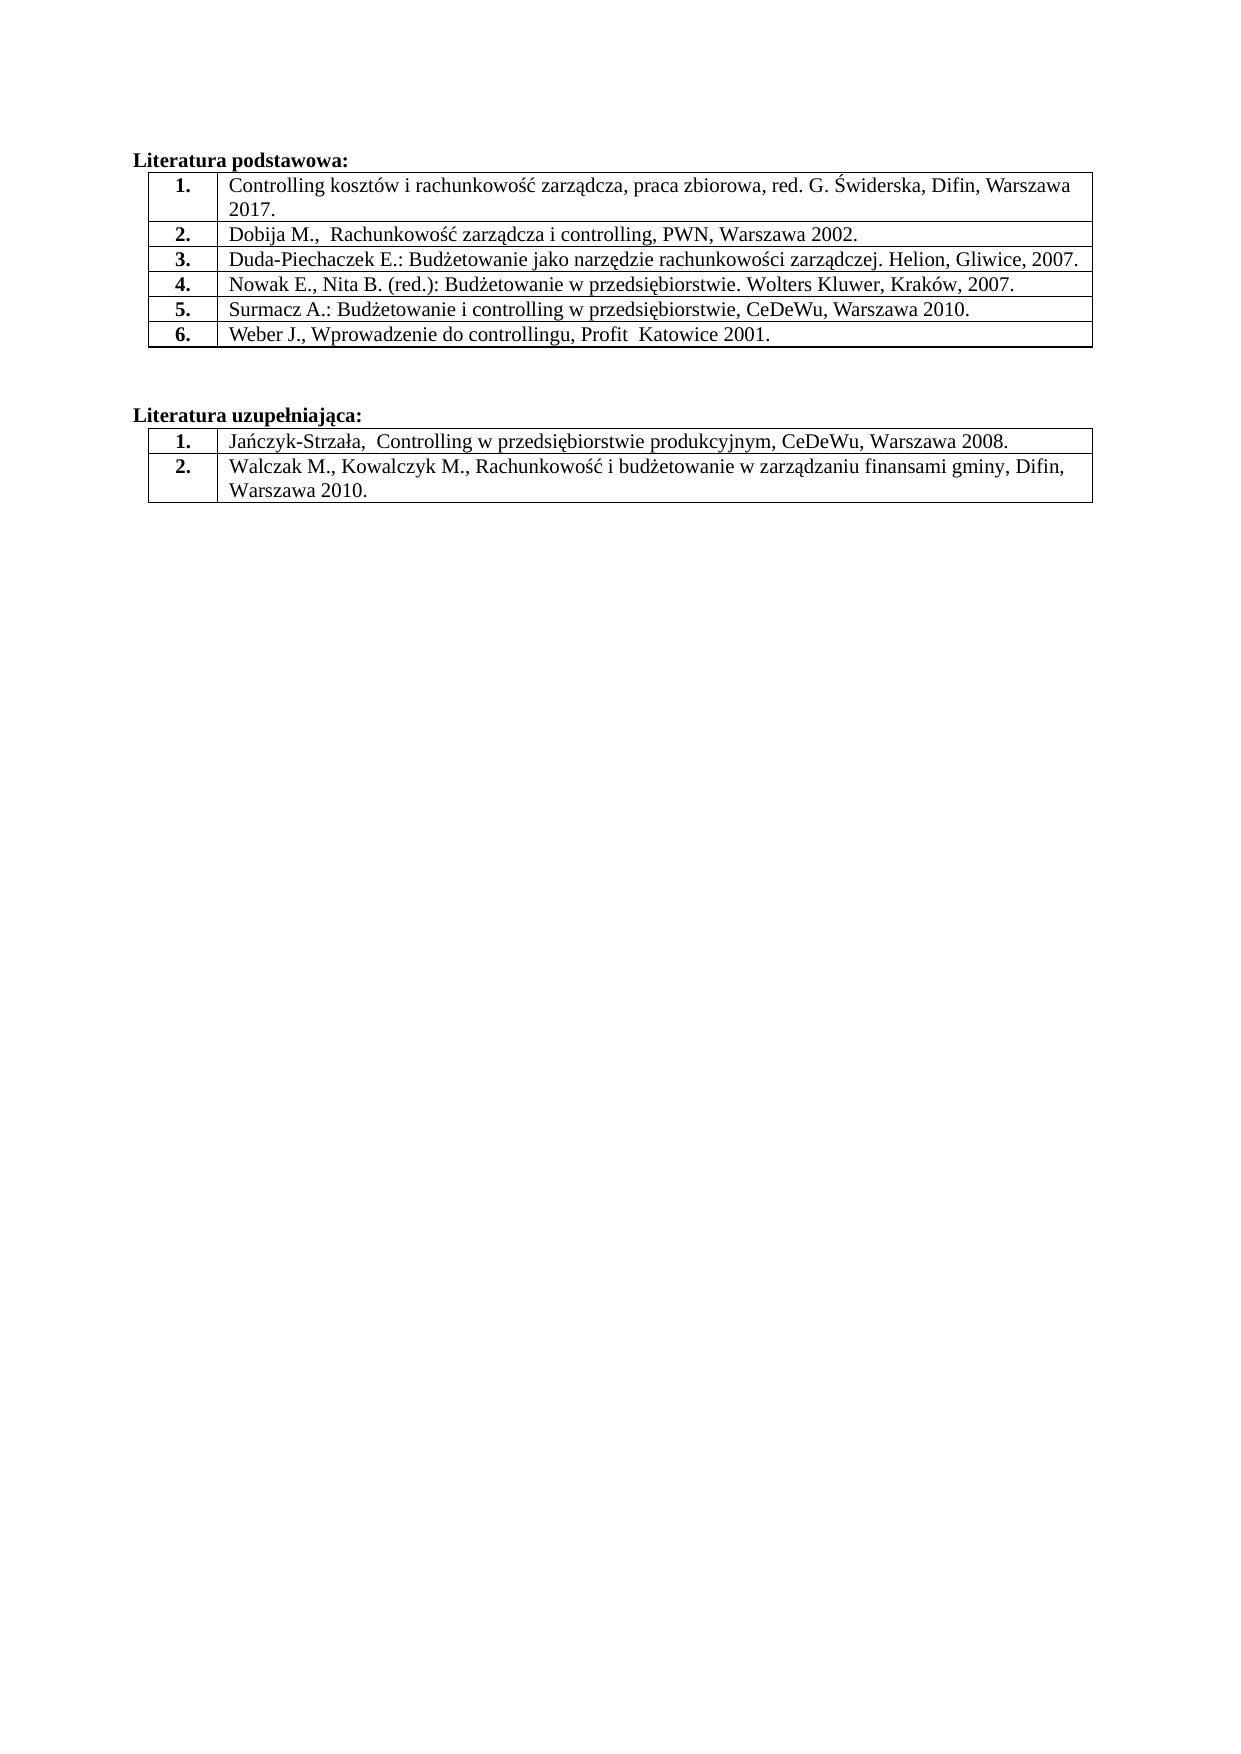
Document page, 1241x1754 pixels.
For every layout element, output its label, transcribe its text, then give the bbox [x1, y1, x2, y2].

table_cell Surmacz A.: Budżetowanie i controlling w przedsiębiorstwie, CeDeWu, Warszawa 2010. [218, 297, 1092, 321]
table_cell 3. [149, 247, 217, 271]
table_cell Duda-Piechaczek E.: Budżetowanie jako narzędzie rachunkowości zarządczej. Helion, Gliwice, 2007. [218, 247, 1092, 271]
table_header 1. [149, 173, 217, 221]
table_cell 6. [149, 322, 217, 346]
table_cell Nowak E., Nita B. (red.): Budżetowanie w przedsiębiorstwie. Wolters Kluwer, Kraków, 2007. [218, 272, 1092, 296]
text Literatura podstawowa: [133, 148, 1093, 172]
table_cell Dobija M., Rachunkowość zarządcza i controlling, PWN, Warszawa 2002. [218, 222, 1092, 246]
table_cell 2. [149, 454, 217, 502]
table_cell 4. [149, 272, 217, 296]
table_cell 2. [149, 222, 217, 246]
table_header Jańczyk-Strzała, Controlling w przedsiębiorstwie produkcyjnym, CeDeWu, Warszawa 2008. [218, 429, 1092, 453]
table_header 1. [149, 429, 217, 453]
table_cell Walczak M., Kowalczyk M., Rachunkowość i budżetowanie w zarządzaniu finansami gminy, Difin, Warszawa 2010. [218, 454, 1092, 502]
table_header Controlling kosztów i rachunkowość zarządcza, praca zbiorowa, red. G. Świderska, Difin, Warszawa 2017. [218, 173, 1092, 221]
text Literatura uzupełniająca: [133, 403, 1093, 427]
table_cell Weber J., Wprowadzenie do controllingu, Profit Katowice 2001. [218, 322, 1092, 346]
table_cell 5. [149, 297, 217, 321]
